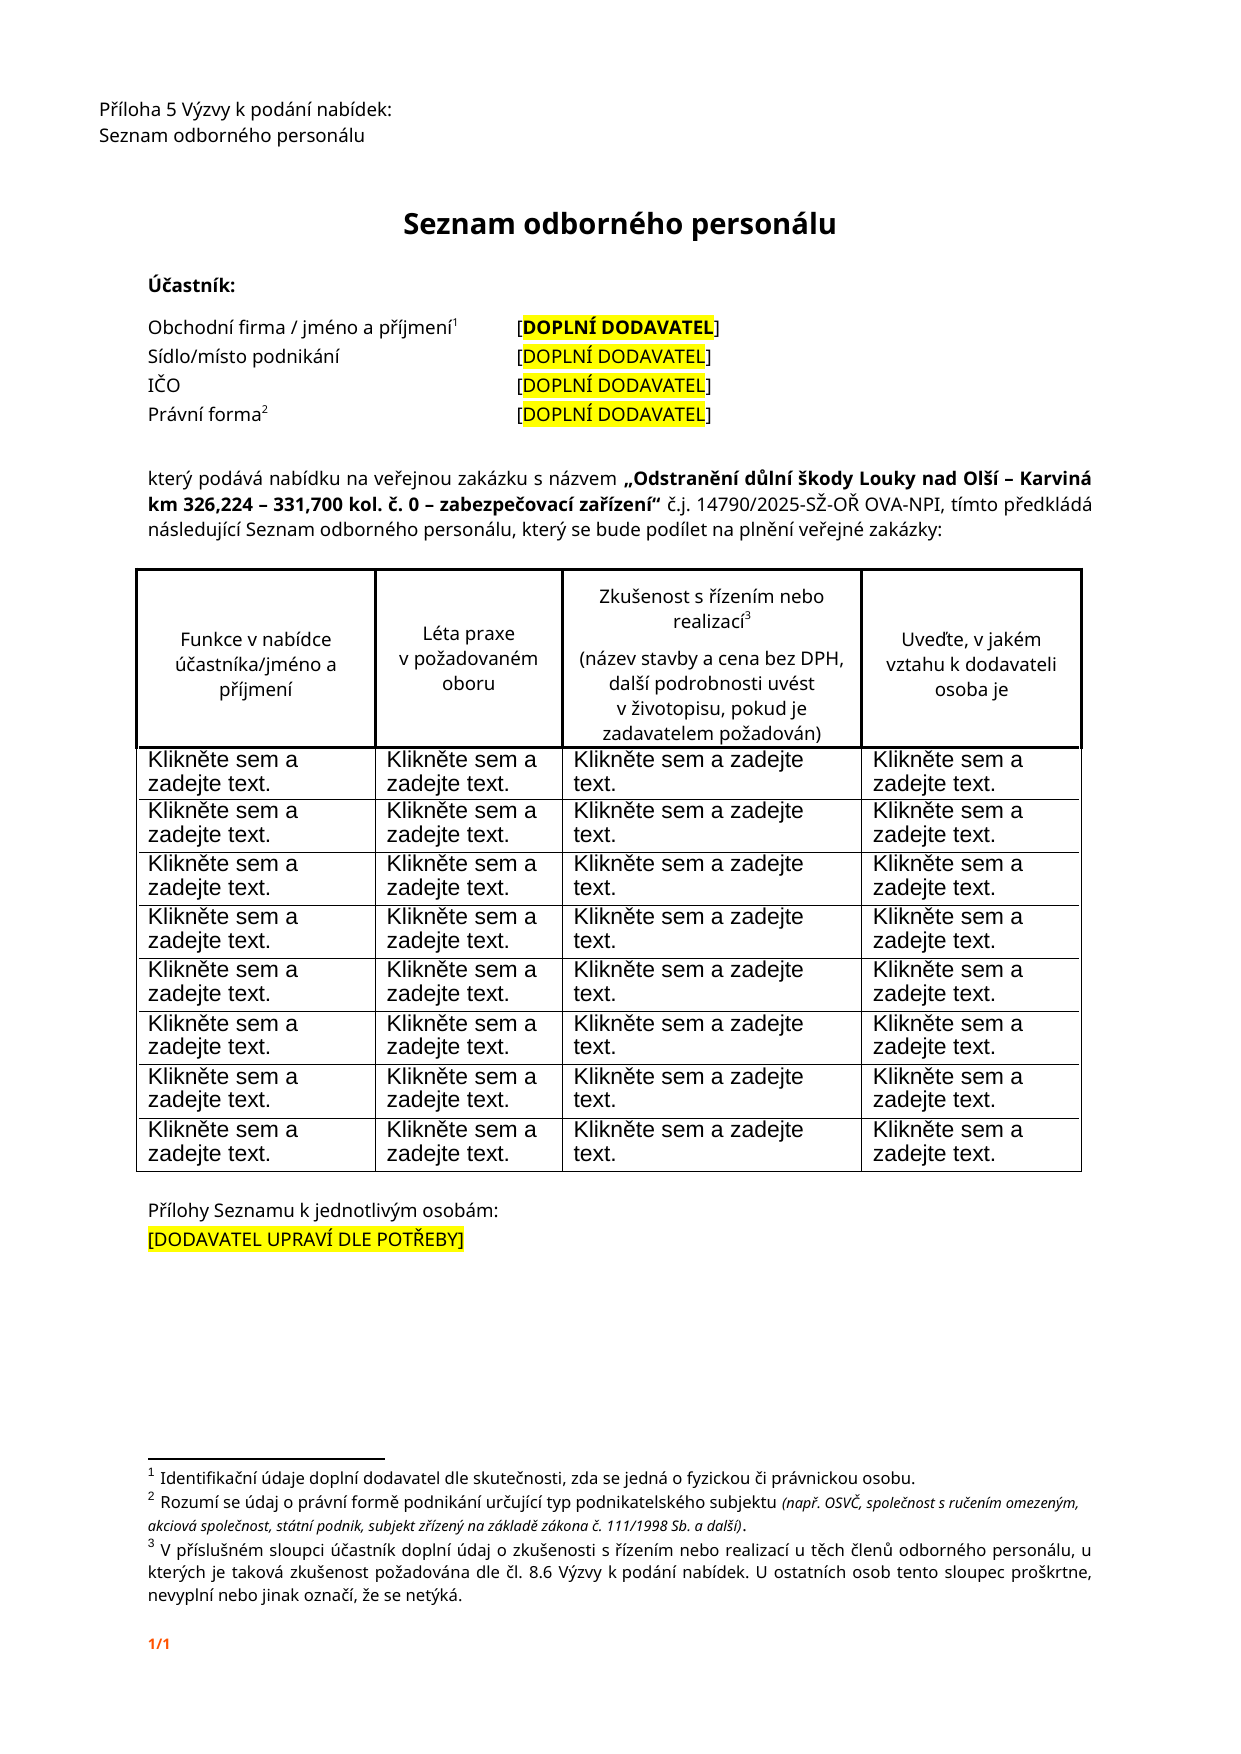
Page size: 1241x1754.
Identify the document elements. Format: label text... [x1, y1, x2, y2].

table_header Zkušenost s řízením nebo realizací (název stavby a cena bez DPH, další podrobnosti uvést v životopisu, pokud je zadavatelem požadován) [564, 571, 860, 746]
text Obchodní firma / jméno a příjmení [148, 311, 1093, 340]
text Účastník: [148, 268, 1093, 299]
text IČO [148, 369, 1093, 398]
table_header Funkce v nabídce účastníka/jméno a příjmení [138, 571, 374, 746]
table_header Uveďte, v jakém vztahu k dodavateli osoba je [863, 571, 1080, 746]
table_header Léta praxe v požadovaném oboru [377, 571, 561, 746]
title Seznam odborného personálu [148, 203, 1093, 243]
text který podává nabídku na veřejnou zakázku s názvem „Odstranění důlní škody Louky nad Olší – Karviná km 326,224 – 331,700 kol. č. 0 – zabezpečovací zařízení“ č.j. 14790/2025-SŽ-OŘ OVA-NPI, tímto předkládá následující Seznam odborného personálu, který se bude podílet na plnění veřejné zakázky: [148, 465, 1093, 542]
text [DODAVATEL UPRAVÍ DLE POTŘEBY] [148, 1223, 1092, 1252]
text Sídlo/místo podnikání [DOPLNÍ DODAVATEL] [148, 340, 1093, 369]
text Právní forma [148, 398, 1093, 427]
text Přílohy Seznamu k jednotlivým osobám: [148, 1197, 1093, 1223]
